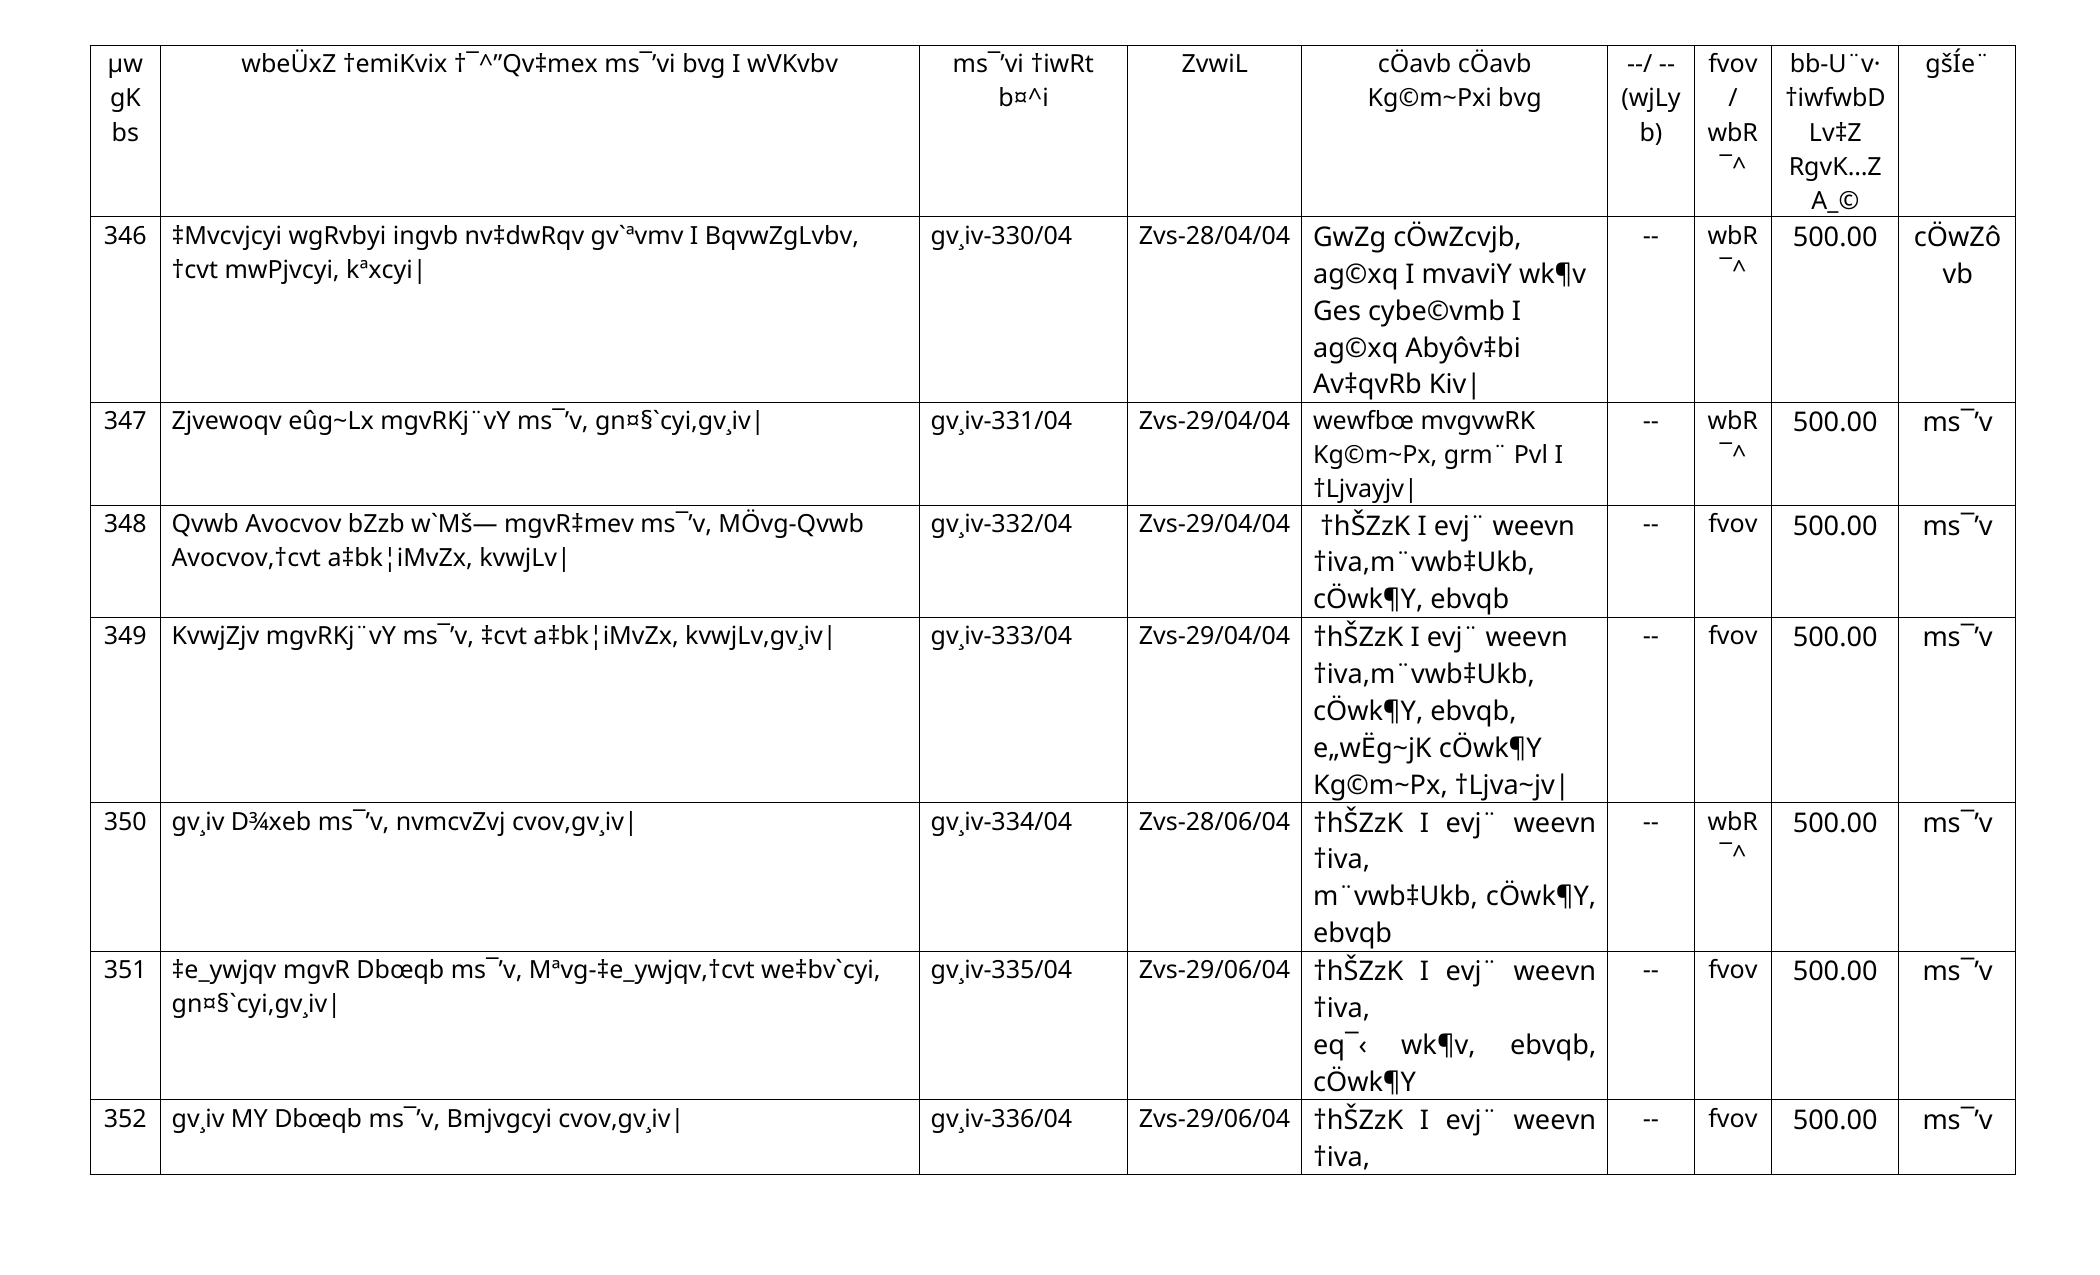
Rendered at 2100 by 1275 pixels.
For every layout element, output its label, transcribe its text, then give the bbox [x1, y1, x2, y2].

table_header gšÍe¨ [1899, 46, 2015, 216]
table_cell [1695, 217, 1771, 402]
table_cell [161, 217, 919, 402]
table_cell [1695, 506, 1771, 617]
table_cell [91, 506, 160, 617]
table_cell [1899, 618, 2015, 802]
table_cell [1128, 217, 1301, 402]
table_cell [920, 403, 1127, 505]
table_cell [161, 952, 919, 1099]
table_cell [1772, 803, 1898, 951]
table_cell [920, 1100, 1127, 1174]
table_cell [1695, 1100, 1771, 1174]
table_header bb-U¨v· †iwfwbD Lv‡Z RgvK…Z A_© [1772, 46, 1898, 216]
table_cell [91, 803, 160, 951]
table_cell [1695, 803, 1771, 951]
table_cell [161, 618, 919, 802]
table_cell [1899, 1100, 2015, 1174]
table_header fvov/ wbR¯^ [1695, 46, 1771, 216]
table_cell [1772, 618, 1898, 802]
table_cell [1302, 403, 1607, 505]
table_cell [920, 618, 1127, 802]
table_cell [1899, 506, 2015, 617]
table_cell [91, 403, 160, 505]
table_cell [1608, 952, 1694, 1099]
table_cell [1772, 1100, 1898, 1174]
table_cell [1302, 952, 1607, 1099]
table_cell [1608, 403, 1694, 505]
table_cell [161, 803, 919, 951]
table_header ZvwiL [1128, 46, 1301, 216]
table_header µwgK bs [91, 46, 160, 216]
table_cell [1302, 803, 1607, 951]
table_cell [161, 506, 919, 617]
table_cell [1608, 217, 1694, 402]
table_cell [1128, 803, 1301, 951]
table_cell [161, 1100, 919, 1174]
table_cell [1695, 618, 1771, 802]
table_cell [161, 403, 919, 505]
table_header ms¯’vi †iwRt b¤^i [920, 46, 1127, 216]
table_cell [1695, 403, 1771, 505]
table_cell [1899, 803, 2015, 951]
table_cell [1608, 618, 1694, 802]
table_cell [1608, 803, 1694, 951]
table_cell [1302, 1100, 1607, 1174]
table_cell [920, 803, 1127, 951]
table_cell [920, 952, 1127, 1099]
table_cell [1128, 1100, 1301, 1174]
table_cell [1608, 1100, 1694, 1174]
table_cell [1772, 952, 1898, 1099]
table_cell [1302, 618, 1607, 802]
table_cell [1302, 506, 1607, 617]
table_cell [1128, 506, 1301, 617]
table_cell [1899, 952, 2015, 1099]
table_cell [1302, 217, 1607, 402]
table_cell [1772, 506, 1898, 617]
table_header --/ -- (wjLyb) [1608, 46, 1694, 216]
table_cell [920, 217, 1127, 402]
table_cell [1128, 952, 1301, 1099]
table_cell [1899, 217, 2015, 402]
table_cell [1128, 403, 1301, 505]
table_header wbeÜxZ †emiKvix †¯^”Qv‡mex ms¯’vi bvg I wVKvbv [161, 46, 919, 216]
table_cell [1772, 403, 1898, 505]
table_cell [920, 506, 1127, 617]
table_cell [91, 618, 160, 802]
table_header cÖavb cÖavb Kg©m~Pxi bvg [1302, 46, 1607, 216]
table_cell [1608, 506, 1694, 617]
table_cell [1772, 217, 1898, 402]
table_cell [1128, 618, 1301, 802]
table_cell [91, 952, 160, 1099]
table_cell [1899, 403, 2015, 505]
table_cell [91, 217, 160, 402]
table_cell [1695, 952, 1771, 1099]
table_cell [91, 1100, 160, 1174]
